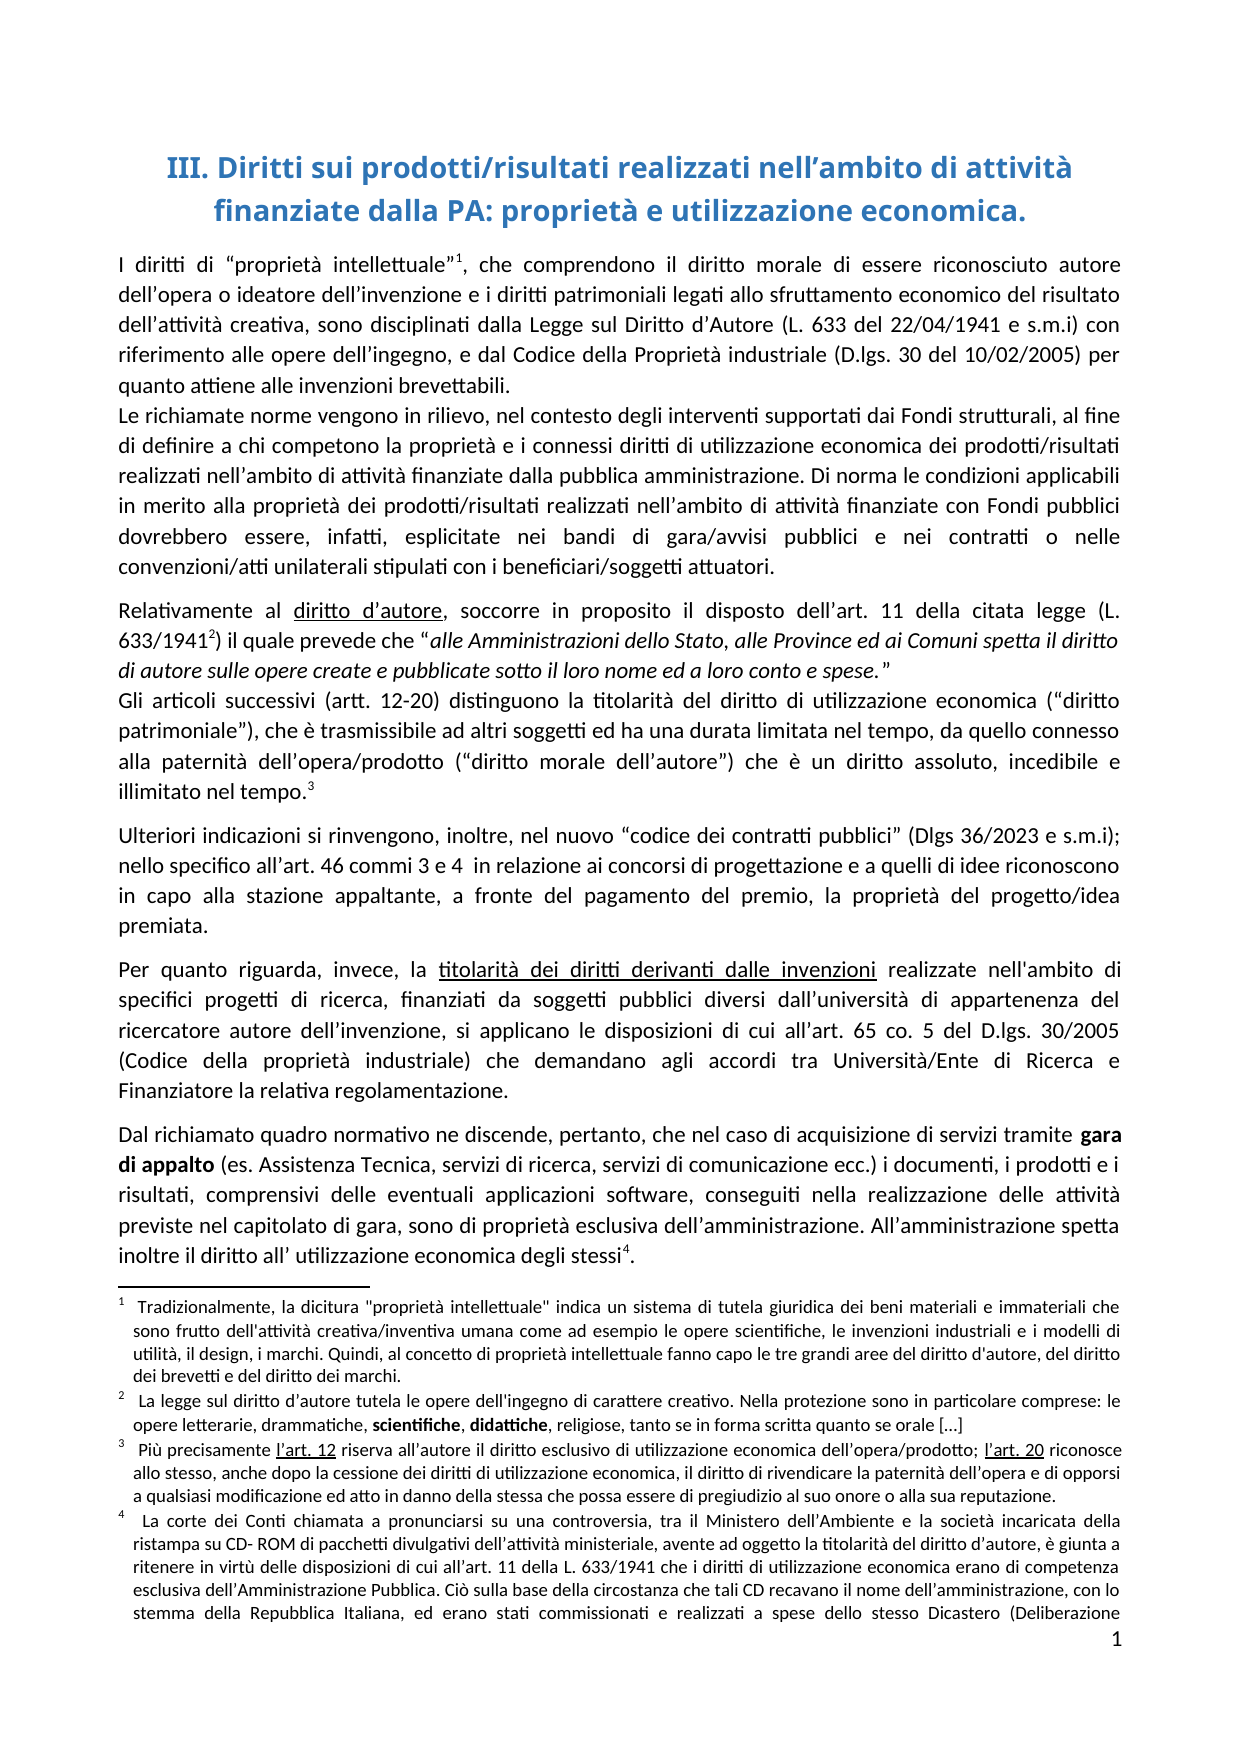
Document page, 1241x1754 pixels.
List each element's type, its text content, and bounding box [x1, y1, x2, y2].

text Per quanto riguarda, invece, la titolarità dei diritti derivanti dalle invenzioni realizzate nell'ambito di specifici progetti di ricerca, finanziati da soggetti pubblici diversi dall’università di appartenenza del ricercatore autore dell’invenzione, si applicano le disposizioni di cui all’art. 65 co. 5 del D.lgs. 30/2005 (Codice della proprietà industriale) che demandano agli accordi tra Università/Ente di Ricerca e Finanziatore la relativa regolamentazione. [118, 955, 1122, 1104]
text Relativamente al diritto d’autore, soccorre in proposito il disposto dell’art. 11 della citata legge (L. 633/1941) il quale prevede che “alle Amministrazioni dello Stato, alle Province ed ai Comuni spetta il diritto di autore sulle opere create e pubblicate sotto il loro nome ed a loro conto e spese.” [118, 596, 1122, 684]
text III. Diritti sui prodotti/risultati realizzati nell’ambito di attività finanziate dalla PA: proprietà e utilizzazione economica. [118, 148, 1122, 230]
text Le richiamate norme vengono in rilievo, nel contesto degli interventi supportati dai Fondi strutturali, al fine di definire a chi competono la proprietà e i connessi diritti di utilizzazione economica dei prodotti/risultati realizzati nell’ambito di attività finanziate dalla pubblica amministrazione. Di norma le condizioni applicabili in merito alla proprietà dei prodotti/risultati realizzati nell’ambito di attività finanziate con Fondi pubblici dovrebbero essere, infatti, esplicitate nei bandi di gara/avvisi pubblici e nei contratti o nelle convenzioni/atti unilaterali stipulati con i beneficiari/soggetti attuatori. [118, 401, 1122, 580]
text Gli articoli successivi (artt. 12-20) distinguono la titolarità del diritto di utilizzazione economica (“diritto patrimoniale”), che è trasmissibile ad altri soggetti ed ha una durata limitata nel tempo, da quello connesso alla paternità dell’opera/prodotto (“diritto morale dell’autore”) che è un diritto assoluto, incedibile e illimitato nel tempo. [118, 686, 1122, 805]
text Ulteriori indicazioni si rinvengono, inoltre, nel nuovo “codice dei contratti pubblici” (Dlgs 36/2023 e s.m.i); nello specifico all’art. 46 commi 3 e 4 in relazione ai concorsi di progettazione e a quelli di idee riconoscono in capo alla stazione appaltante, a fronte del pagamento del premio, la proprietà del progetto/idea premiata. [118, 821, 1122, 939]
text I diritti di “proprietà intellettuale”, che comprendono il diritto morale di essere riconosciuto autore dell’opera o ideatore dell’invenzione e i diritti patrimoniali legati allo sfruttamento economico del risultato dell’attività creativa, sono disciplinati dalla Legge sul Diritto d’Autore (L. 633 del 22/04/1941 e s.m.i) con riferimento alle opere dell’ingegno, e dal Codice della Proprietà industriale (D.lgs. 30 del 10/02/2005) per quanto attiene alle invenzioni brevettabili. [118, 250, 1122, 399]
text Dal richiamato quadro normativo ne discende, pertanto, che nel caso di acquisizione di servizi tramite gara di appalto (es. Assistenza Tecnica, servizi di ricerca, servizi di comunicazione ecc.) i documenti, i prodotti e i risultati, comprensivi delle eventuali applicazioni software, conseguiti nella realizzazione delle attività previste nel capitolato di gara, sono di proprietà esclusiva dell’amministrazione. All’amministrazione spetta inoltre il diritto all’ utilizzazione economica degli stessi. [118, 1120, 1122, 1269]
